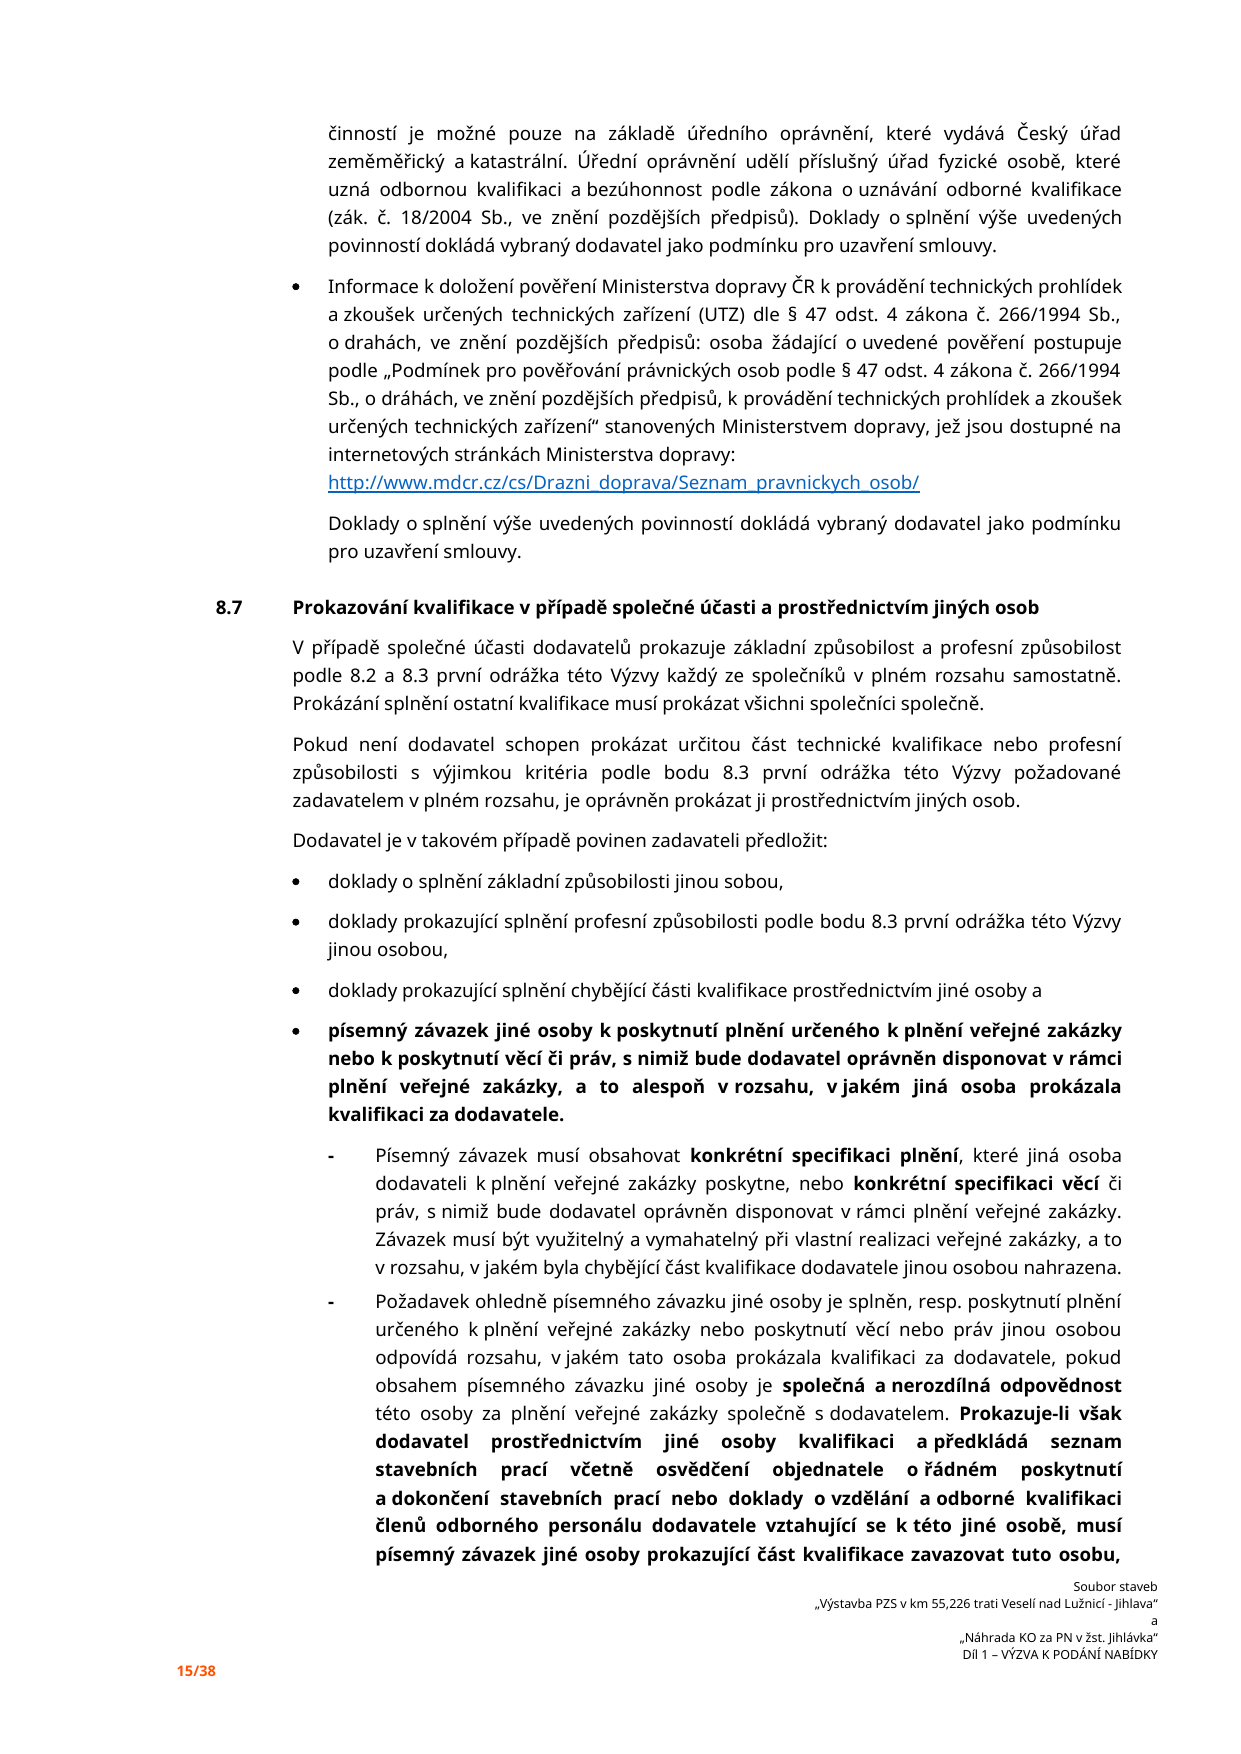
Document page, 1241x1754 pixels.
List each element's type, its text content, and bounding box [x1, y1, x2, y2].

text doklady prokazující splnění chybějící části kvalifikace prostřednictvím jiné osoby a [292, 977, 1122, 1003]
text doklady prokazující splnění profesní způsobilosti podle bodu 8.3 první odrážka této Výzvy jinou osobou, [292, 909, 1122, 962]
text Informace k doložení pověření Ministerstva dopravy ČR k provádění technických prohlídek a zkoušek určených technických zařízení (UTZ) dle § 47 odst. 4 zákona č. 266/1994 Sb., o drahách, ve znění pozdějších předpisů: osoba žádající o uvedené pověření postupuje podle „Podmínek pro pověřování právnických osob podle § 47 odst. 4 zákona č. 266/1994 Sb., o dráhách, ve znění pozdějších předpisů, k provádění technických prohlídek a zkoušek určených technických zařízení“ stanovených Ministerstvem dopravy, jež jsou dostupné na internetových stránkách Ministerstva dopravy: [292, 273, 1122, 467]
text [292, 121, 1122, 258]
text Pokud není dodavatel schopen prokázat určitou část technické kvalifikace nebo profesní způsobilosti s výjimkou kritéria podle bodu 8.3 první odrážka této Výzvy požadované zadavatelem v plném rozsahu, je oprávněn prokázat ji prostřednictvím jiných osob. [292, 731, 1122, 813]
text Písemný závazek musí obsahovat konkrétní specifikaci plnění, které jiná osoba dodavateli k plnění veřejné zakázky poskytne, nebo konkrétní specifikaci věcí či práv, s nimiž bude dodavatel oprávněn disponovat v rámci plnění veřejné zakázky. Závazek musí být využitelný a vymahatelný při vlastní realizaci veřejné zakázky, a to v rozsahu, v jakém byla chybějící část kvalifikace dodavatele jinou osobou nahrazena. [328, 1142, 1122, 1280]
text doklady o splnění základní způsobilosti jinou sobou, [292, 868, 1122, 894]
text http://www.mdcr.cz/cs/Drazni_doprava/Seznam_pravnickych_osob/ [328, 469, 1122, 495]
text Prokazování kvalifikace v případě společné účasti a prostřednictvím jiných osob [216, 594, 1122, 619]
text písemný závazek jiné osoby k poskytnutí plnění určeného k plnění veřejné zakázky nebo k poskytnutí věcí či práv, s nimiž bude dodavatel oprávněn disponovat v rámci plnění veřejné zakázky, a to alespoň v rozsahu, v jakém jiná osoba prokázala kvalifikaci za dodavatele. [292, 1018, 1122, 1127]
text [328, 1289, 1122, 1566]
text Doklady o splnění výše uvedených povinností dokládá vybraný dodavatel jako podmínku pro uzavření smlouvy. [328, 510, 1122, 563]
text V případě společné účasti dodavatelů prokazuje základní způsobilost a profesní způsobilost podle 8.2 a 8.3 první odrážka této Výzvy každý ze společníků v plném rozsahu samostatně. Prokázání splnění ostatní kvalifikace musí prokázat všichni společníci společně. [292, 634, 1122, 716]
text Dodavatel je v takovém případě povinen zadavateli předložit: [292, 828, 1122, 853]
